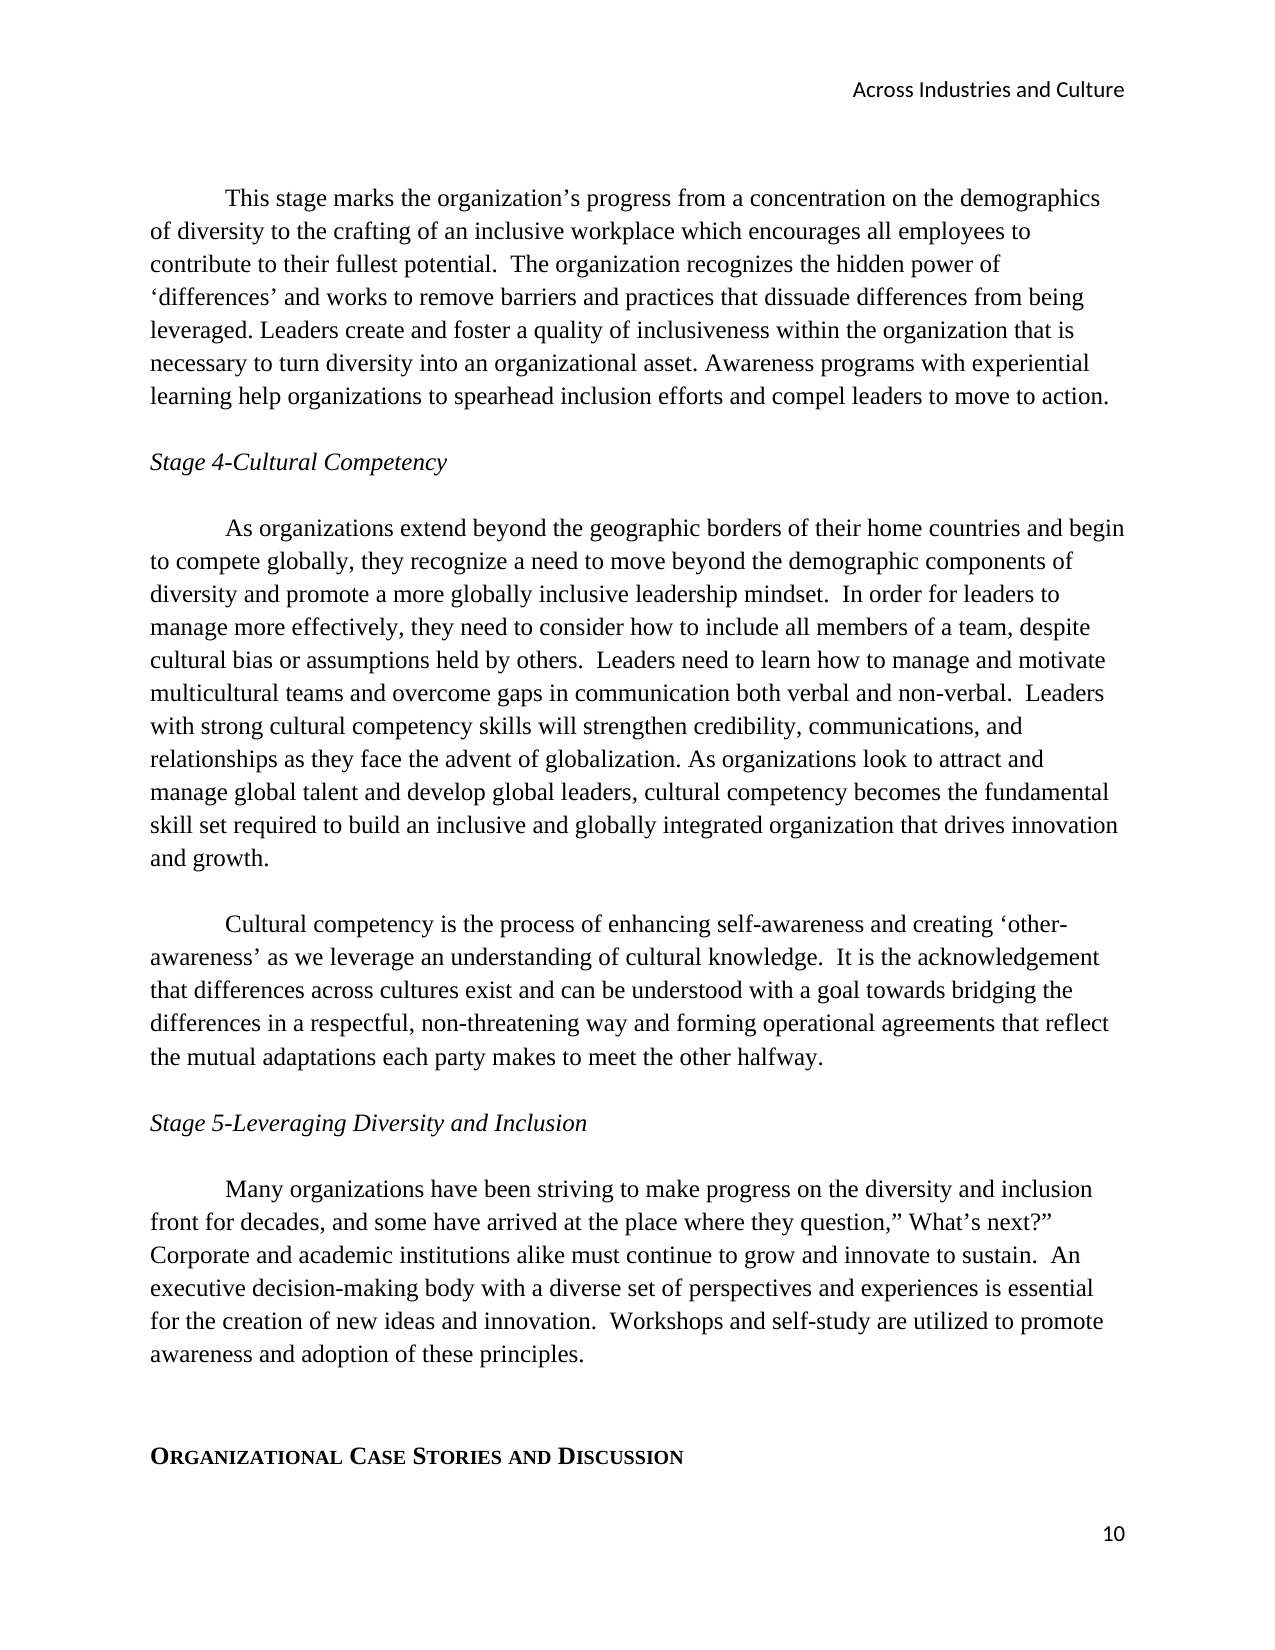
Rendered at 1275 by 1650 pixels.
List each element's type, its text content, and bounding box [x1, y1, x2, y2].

text As organizations extend beyond the geographic borders of their home countries and begin to compete globally, they recognize a need to move beyond the demographic components of diversity and promote a more globally inclusive leadership mindset. In order for leaders to manage more effectively, they need to consider how to include all members of a team, despite cultural bias or assumptions held by others. Leaders need to learn how to manage and motivate multicultural teams and overcome gaps in communication both verbal and non-verbal. Leaders with strong cultural competency skills will strengthen credibility, communications, and relationships as they face the advent of globalization. As organizations look to attract and manage global talent and develop global leaders, cultural competency becomes the fundamental skill set required to build an inclusive and globally integrated organization that drives innovation and growth. [150, 513, 1125, 872]
text This stage marks the organization’s progress from a concentration on the demographics of diversity to the crafting of an inclusive workplace which encourages all employees to contribute to their fullest potential. The organization recognizes the hidden power of ‘differences’ and works to remove barriers and practices that dissuade differences from being leveraged. Leaders create and foster a quality of inclusiveness within the organization that is necessary to turn diversity into an organizational asset. Awareness programs with experiential learning help organizations to spearhead inclusion efforts and compel leaders to move to action. [150, 183, 1125, 410]
text Stage 5-Leveraging Diversity and Inclusion [150, 1108, 1125, 1136]
text Many organizations have been striving to make progress on the diversity and inclusion front for decades, and some have arrived at the place where they question,” What’s next?” Corporate and academic institutions alike must continue to grow and innovate to sustain. An executive decision-making body with a diverse set of perspectives and experiences is essential for the creation of new ideas and innovation. Workshops and self-study are utilized to promote awareness and adoption of these principles. [150, 1174, 1125, 1367]
text Organizational Case Stories and Discussion [150, 1441, 1125, 1469]
text Cultural competency is the process of enhancing self-awareness and creating ‘other-awareness’ as we leverage an understanding of cultural knowledge. It is the acknowledgement that differences across cultures exist and can be understood with a goal towards bridging the differences in a respectful, non-threatening way and forming operational agreements that reflect the mutual adaptations each party makes to meet the other halfway. [150, 909, 1125, 1070]
text Stage 4-Cultural Competency [150, 447, 1125, 476]
